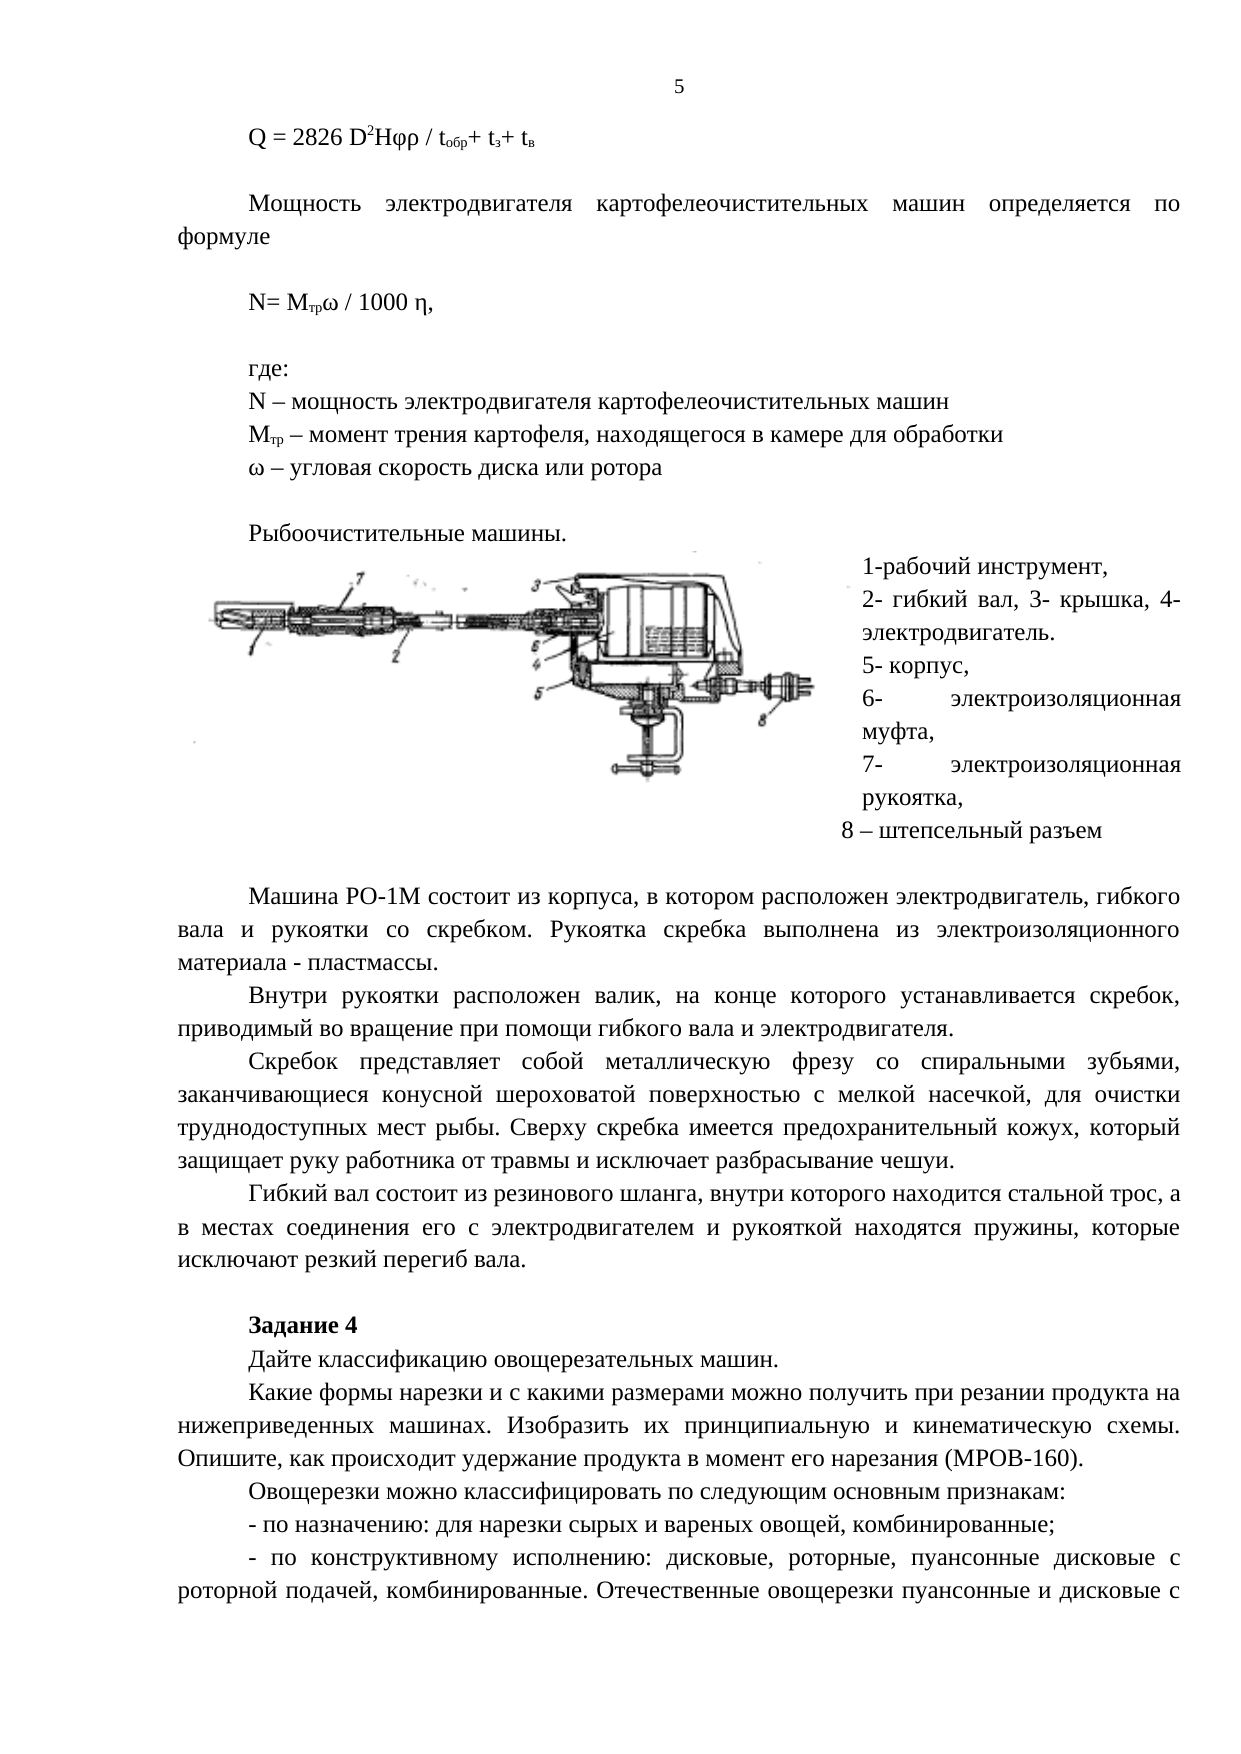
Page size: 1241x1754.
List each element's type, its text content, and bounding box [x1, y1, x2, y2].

text Внутри рукоятки расположен валик, на конце которого устанавливается скребок, приводимый во вращение при помощи гибкого вала и электродвигателя. [177, 980, 1181, 1042]
text - по назначению: для нарезки сырых и вареных овощей, комбинированные; [177, 1509, 1181, 1537]
text Рыбоочистительные машины. [177, 518, 1181, 547]
text Скребок представляет собой металлическую фрезу со спиральными зубьями, заканчивающиеся конусной шероховатой поверхностью с мелкой насечкой, для очистки труднодоступных мест рыбы. Сверху скребка имеется предохранительный кожух, который защищает руку работника от травмы и исключает разбрасывание чешуи. [177, 1046, 1181, 1174]
text Овощерезки можно классифицировать по следующим основным признакам: [177, 1476, 1181, 1504]
text Гибкий вал состоит из резинового шланга, внутри которого находится стальной трос, а в местах соединения его с электродвигателем и рукояткой находятся пружины, которые исключают резкий перегиб вала. [177, 1178, 1181, 1273]
text Mтр – момент трения картофеля, находящегося в камере для обработки [177, 419, 1181, 448]
text 7- электроизоляционная рукоятка, [177, 749, 1181, 811]
text 1-рабочий инструмент, [177, 551, 1181, 580]
text N= Mтрω / 1000 η, [177, 287, 1181, 316]
text 2- гибкий вал, 3- крышка, 4- электродвигатель. [177, 584, 1181, 646]
text N – мощность электродвигателя картофелеочистительных машин [177, 386, 1181, 415]
text Машина РО-1М состоит из корпуса, в котором расположен электродвигатель, гибкого вала и рукоятки со скребком. Рукоятка скребка выполнена из электроизоляционного материала - пластмассы. [177, 881, 1181, 976]
picture [177, 679, 862, 683]
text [177, 1542, 1181, 1603]
text Какие формы нарезки и с какими размерами можно получить при резании продукта на нижеприведенных машинах. Изобразить их принципиальную и кинематическую схемы. Опишите, как происходит удержание продукта в момент его нарезания (МРОВ-160). [177, 1377, 1181, 1471]
text Мощность электродвигателя картофелеочистительных машин определяется по формуле [177, 188, 1181, 250]
text Q = 2826 D2Hφρ / tобр+ tз+ tв [177, 122, 1181, 151]
picture [177, 745, 862, 749]
text 6- электроизоляционная муфта, [177, 683, 1181, 745]
text 5- корпус, [177, 650, 1181, 679]
text где: [177, 353, 1181, 382]
text Дайте классификацию овощерезательных машин. [177, 1344, 1181, 1372]
text ω – угловая скорость диска или ротора [177, 452, 1181, 481]
picture [177, 580, 862, 584]
text 8 – штепсельный разъем [841, 815, 1181, 844]
text Задание 4 [177, 1311, 1181, 1339]
picture [177, 646, 862, 650]
